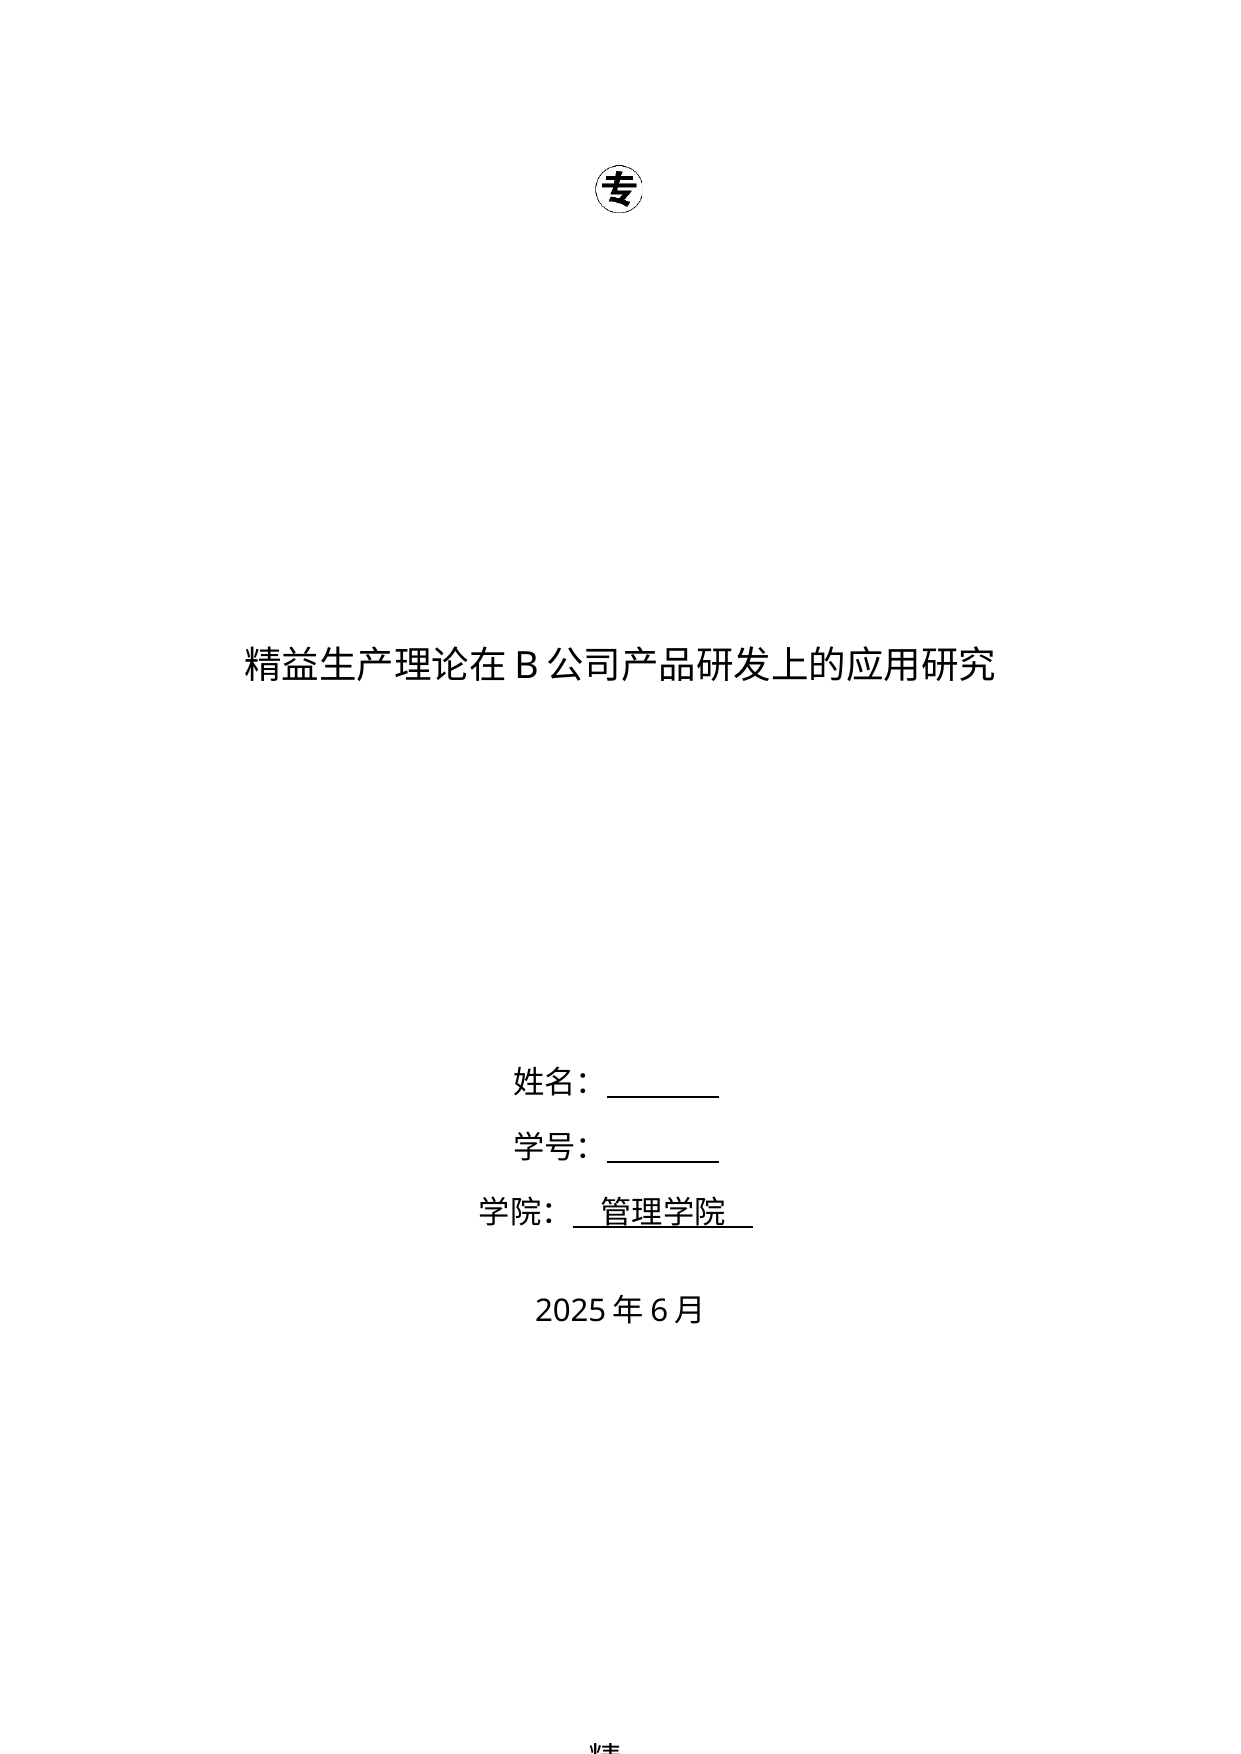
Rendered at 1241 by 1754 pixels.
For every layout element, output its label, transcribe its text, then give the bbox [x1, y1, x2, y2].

picture [595, 165, 643, 213]
text 学号： . [159, 1112, 1081, 1177]
text 学院： 管理学院 . [159, 1177, 1081, 1242]
text 姓名： . [159, 1047, 1081, 1112]
text 2025年6月 [159, 1275, 1081, 1340]
text 精益生产理论在B公司产品研发上的应用研究 [159, 630, 1081, 695]
